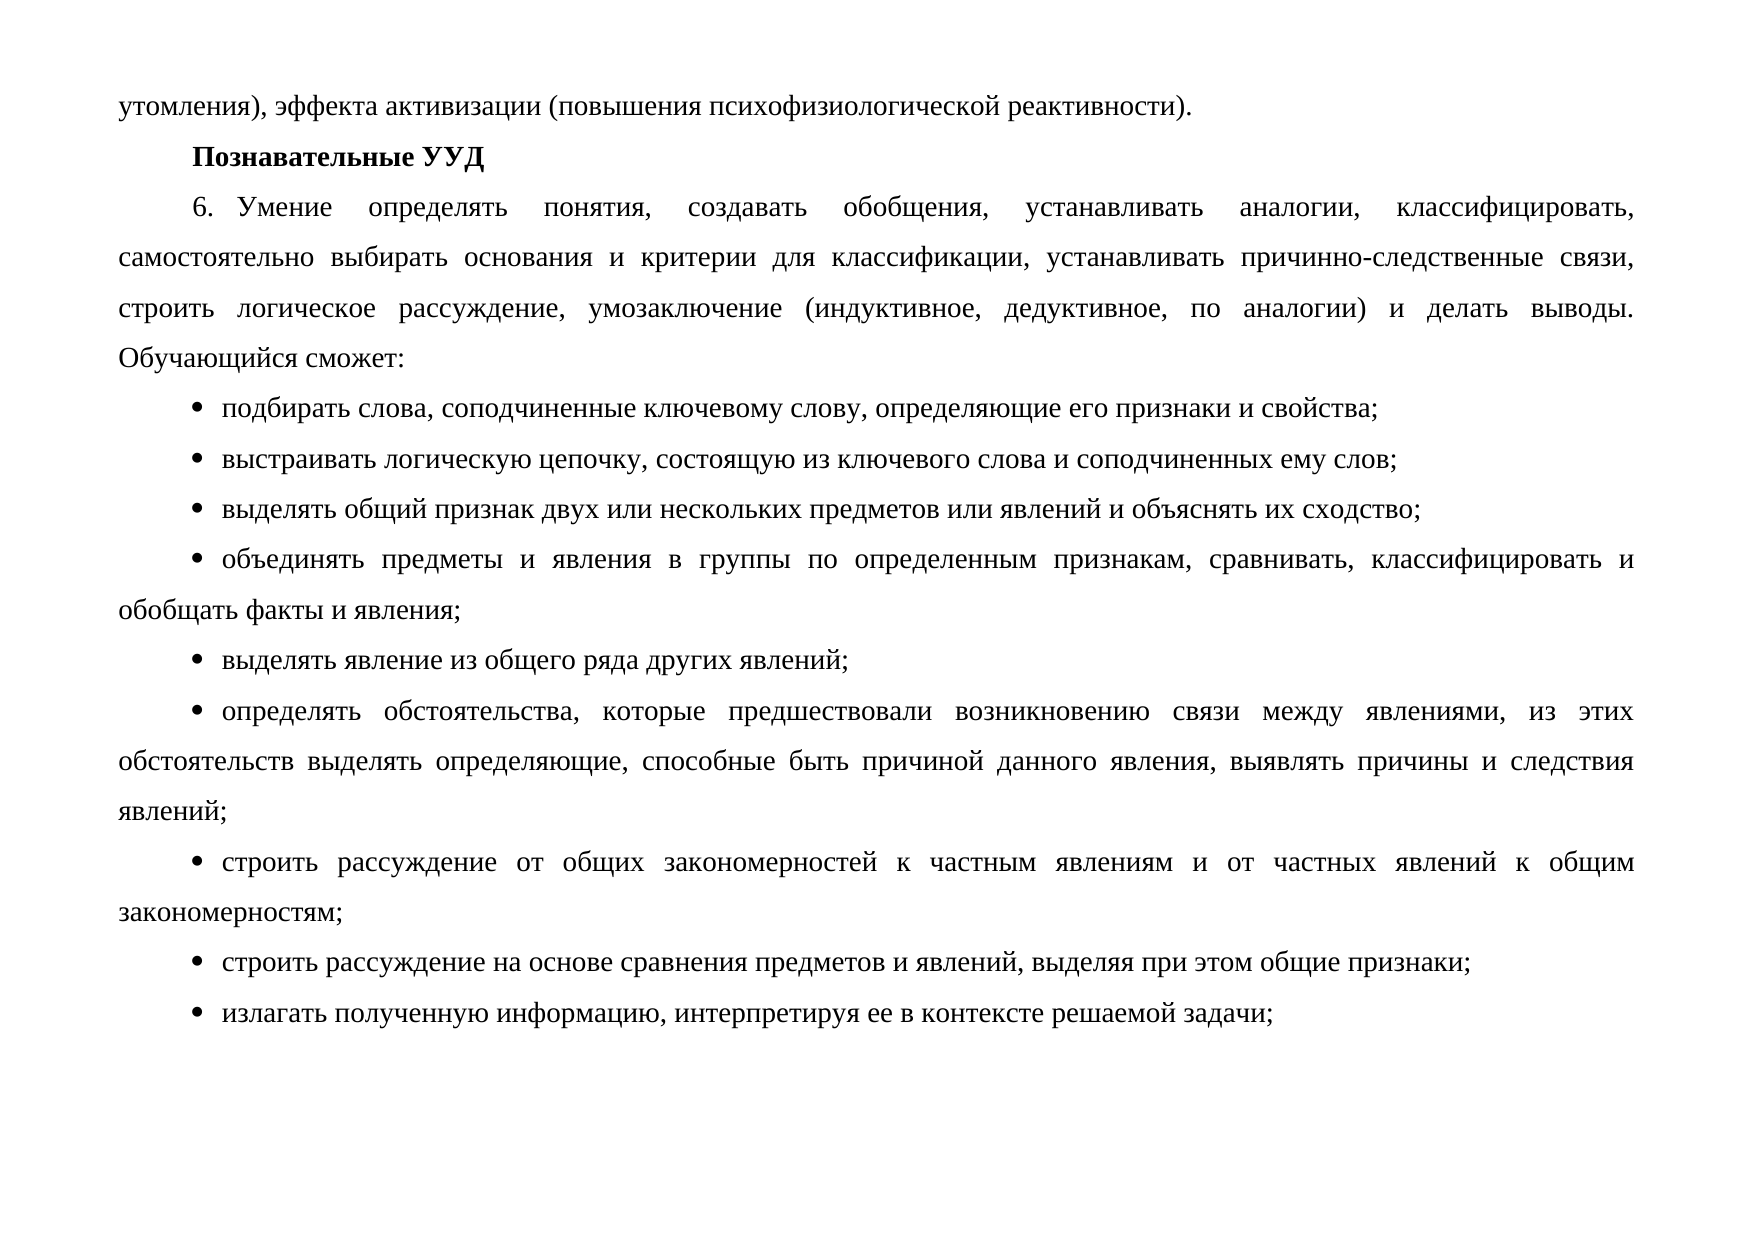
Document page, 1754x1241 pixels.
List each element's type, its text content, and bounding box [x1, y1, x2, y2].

list выстраивать логическую цепочку, состоящую из ключевого слова и соподчиненных ему слов; [118, 441, 1636, 474]
list объединять предметы и явления в группы по определенным признакам, сравнивать, классифицировать и обобщать факты и явления; [118, 542, 1636, 626]
list определять обстоятельства, которые предшествовали возникновению связи между явлениями, из этих обстоятельств выделять определяющие, способные быть причиной данного явления, выявлять причины и следствия явлений; [118, 693, 1636, 827]
list Умение определять понятия, создавать обобщения, устанавливать аналогии, классифицировать, самостоятельно выбирать основания и критерии для классификации, устанавливать причинно-следственные связи, строить логическое рассуждение, умозаключение (индуктивное, дедуктивное, по аналогии) и делать выводы. Обучающийся сможет: [118, 189, 1636, 374]
list излагать полученную информацию, интерпретируя ее в контексте решаемой задачи; [118, 995, 1636, 1029]
list выделять общий признак двух или нескольких предметов или явлений и объяснять их сходство; [118, 491, 1636, 525]
text Познавательные УУД [118, 139, 1636, 172]
list строить рассуждение на основе сравнения предметов и явлений, выделяя при этом общие признаки; [118, 944, 1636, 978]
list выделять явление из общего ряда других явлений; [118, 642, 1636, 676]
list строить рассуждение от общих закономерностей к частным явлениям и от частных явлений к общим закономерностям; [118, 844, 1636, 928]
list подбирать слова, соподчиненные ключевому слову, определяющие его признаки и свойства; [118, 390, 1636, 424]
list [118, 88, 1636, 122]
